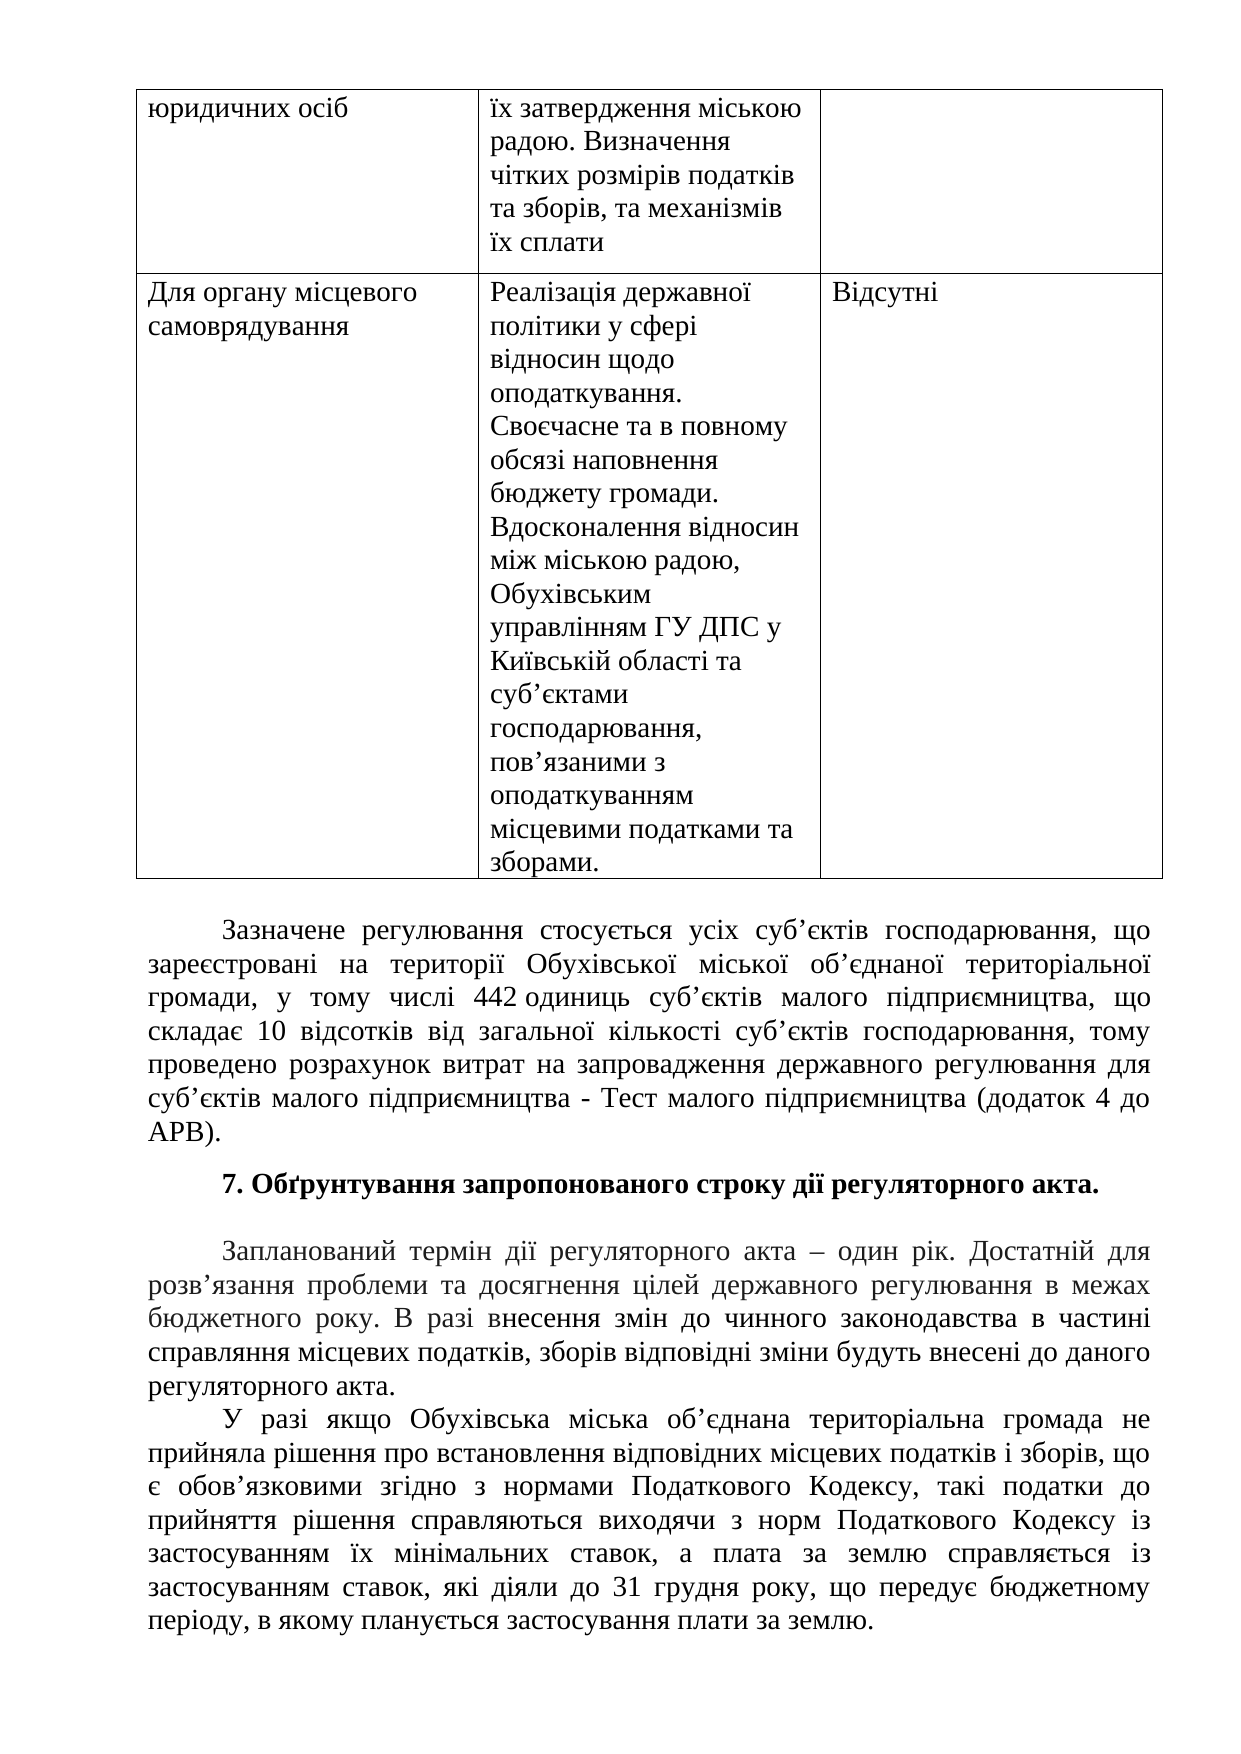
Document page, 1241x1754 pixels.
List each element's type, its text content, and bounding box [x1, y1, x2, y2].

text Запланований термін дії регуляторного акта – один рік. Достатній для розв’язання проблеми та досягнення цілей державного регулювання в межах бюджетного року. В разі внесення змін до чинного законодавства в частині справляння місцевих податків, зборів відповідні зміни будуть внесені до даного регуляторного акта. [148, 1233, 1152, 1401]
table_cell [137, 90, 478, 273]
text У разі якщо Обухівська міська об’єднана територіальна громада не прийняла рішення про встановлення відповідних місцевих податків і зборів, що є обов’язковими згідно з нормами Податкового Кодексу, такі податки до прийняття рішення справляються виходячи з норм Податкового Кодексу із застосуванням їх мінімальних ставок, а плата за землю справляється із застосуванням ставок, які діяли до 31 грудня року, що передує бюджетному періоду, в якому планується застосування плати за землю. [148, 1401, 1152, 1636]
text 7. Обґрунтування запропонованого строку дії регуляторного акта. [148, 1166, 1152, 1200]
table_cell Для органу місцевого самоврядування [137, 274, 478, 878]
table_cell Реалізація державної політики у сфері відносин щодо оподаткування. Своєчасне та в повному обсязі наповнення бюджету громади. Вдосконалення відносин між міською радою, Обухівським управлінням ГУ ДПС у Київській області та суб’єктами господарювання, пов’язаними з оподаткуванням місцевими податками та зборами. [479, 274, 820, 878]
text Зазначене регулювання стосується усіх суб’єктів господарювання, що зареєстровані на території Обухівської міської об’єднаної територіальної громади, у тому числі 442 одиниць суб’єктів малого підприємництва, що складає 10 відсотків від загальної кількості суб’єктів господарювання, тому проведено розрахунок витрат на запровадження державного регулювання для суб’єктів малого підприємництва - Тест малого підприємництва (додаток 4 до АРВ). [148, 912, 1152, 1147]
table_cell Відсутні [821, 274, 1162, 878]
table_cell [479, 90, 820, 273]
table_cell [821, 90, 1162, 273]
